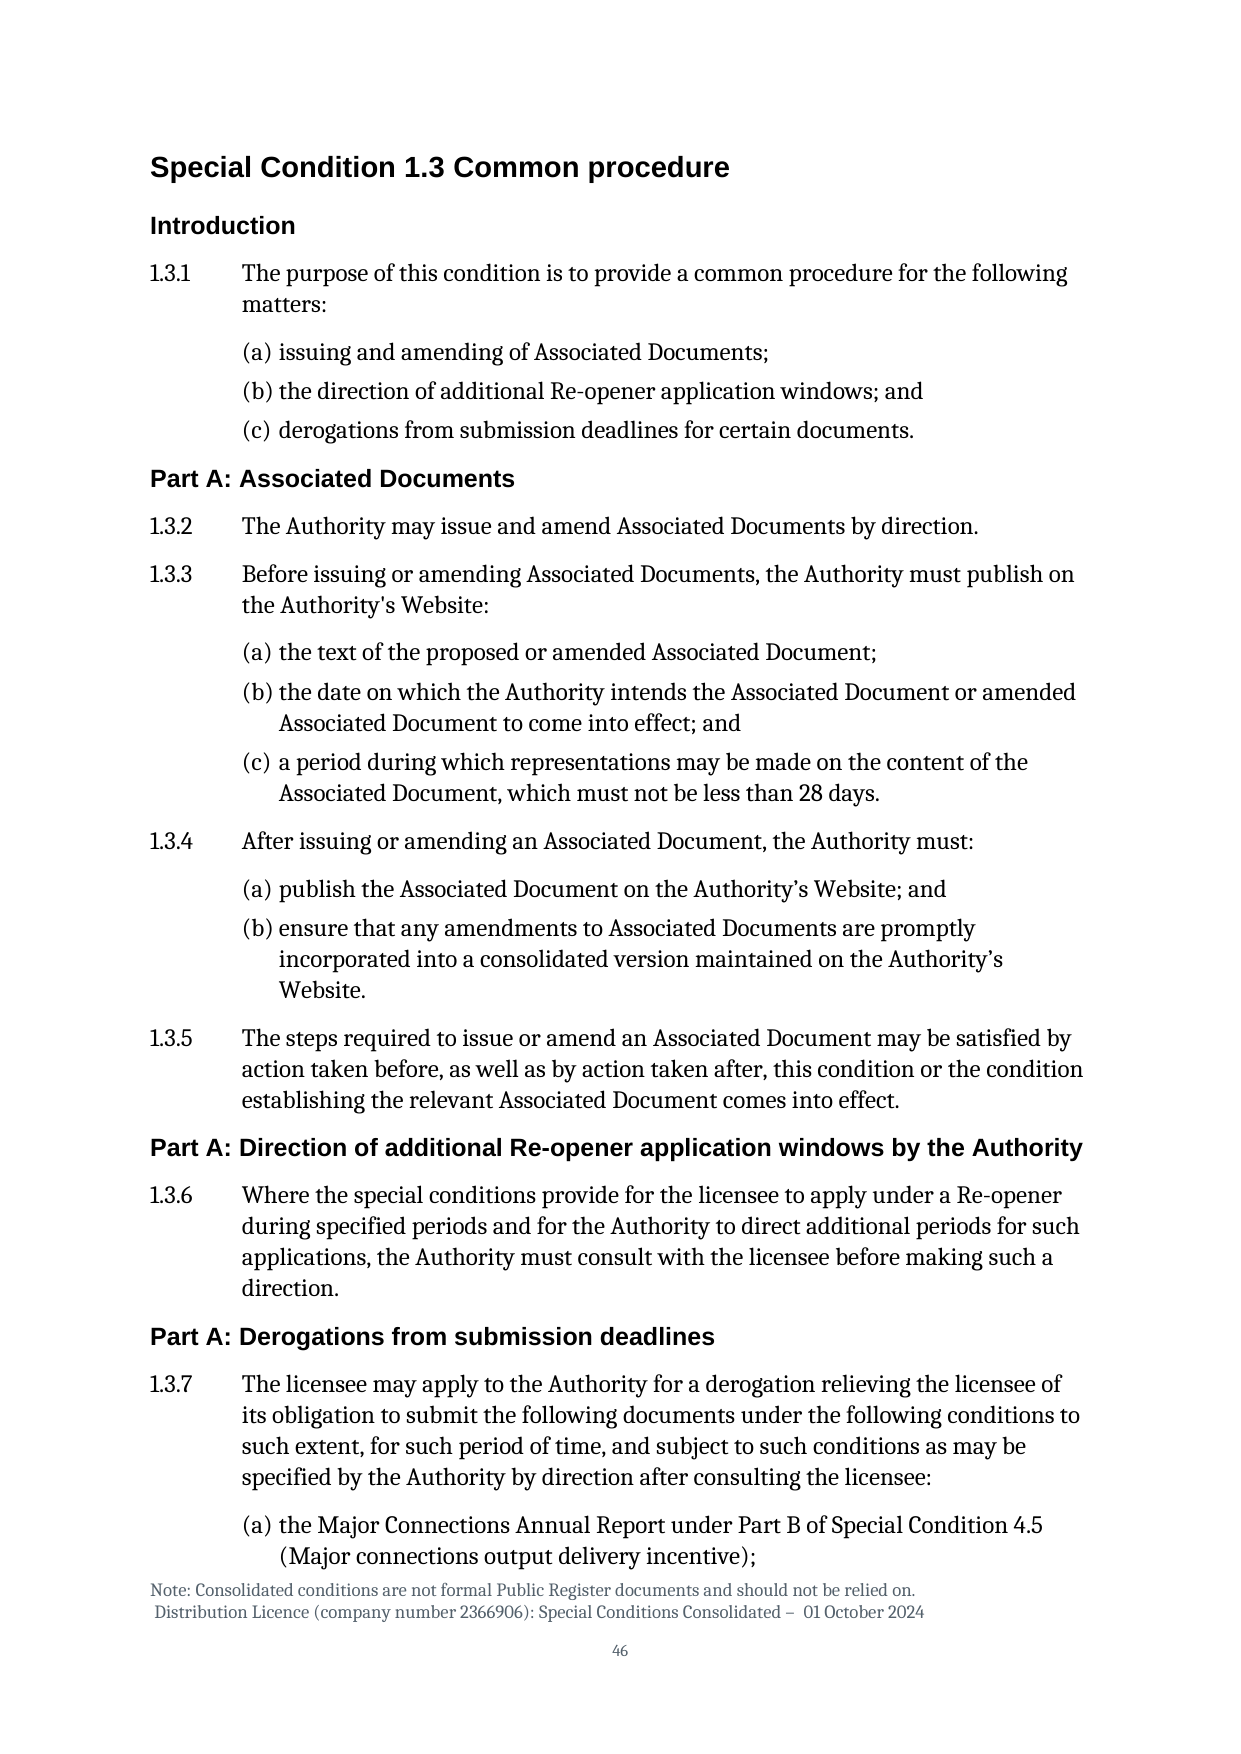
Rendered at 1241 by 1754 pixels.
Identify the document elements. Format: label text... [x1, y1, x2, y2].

text The licensee may apply to the Authority for a derogation relieving the licensee of its obligation to submit the following documents under the following conditions to such extent, for such period of time, and subject to such conditions as may be specified by the Authority by direction after consulting the licensee: [150, 1370, 1090, 1492]
list the text of the proposed or amended Associated Document; [242, 638, 1090, 667]
text The purpose of this condition is to provide a common procedure for the following matters: [150, 259, 1090, 319]
list derogations from submission deadlines for certain documents. [242, 416, 1090, 445]
list a period during which representations may be made on the content of the Associated Document, which must not be less than 28 days. [242, 748, 1090, 808]
list the Major Connections Annual Report under Part B of Special Condition 4.5 (Major connections output delivery incentive); [242, 1511, 1090, 1570]
subtitle Introduction [150, 211, 1090, 240]
list the direction of additional Re-opener application windows; and [242, 377, 1090, 406]
subtitle Direction of additional Re-opener application windows by the Authority [150, 1133, 1090, 1162]
list the date on which the Authority intends the Associated Document or amended Associated Document to come into effect; and [242, 678, 1090, 737]
list issuing and amending of Associated Documents; [242, 338, 1090, 366]
subtitle Derogations from submission deadlines [150, 1322, 1090, 1351]
list ensure that any amendments to Associated Documents are promptly incorporated into a consolidated version maintained on the Authority’s Website. [242, 914, 1090, 1005]
list publish the Associated Document on the Authority’s Website; and [242, 874, 1090, 903]
text The Authority may issue and amend Associated Documents by direction. [150, 512, 1090, 541]
subtitle Common procedure [150, 150, 1090, 183]
subtitle Associated Documents [150, 464, 1090, 493]
text Before issuing or amending Associated Documents, the Authority must publish on the Authority's Website: [150, 559, 1090, 619]
text The steps required to issue or amend an Associated Document may be satisfied by action taken before, as well as by action taken after, this condition or the condition establishing the relevant Associated Document comes into effect. [150, 1024, 1090, 1114]
text Where the special conditions provide for the licensee to apply under a Re-opener during specified periods and for the Authority to direct additional periods for such applications, the Authority must consult with the licensee before making such a direction. [150, 1181, 1090, 1303]
text After issuing or amending an Associated Document, the Authority must: [150, 827, 1090, 856]
